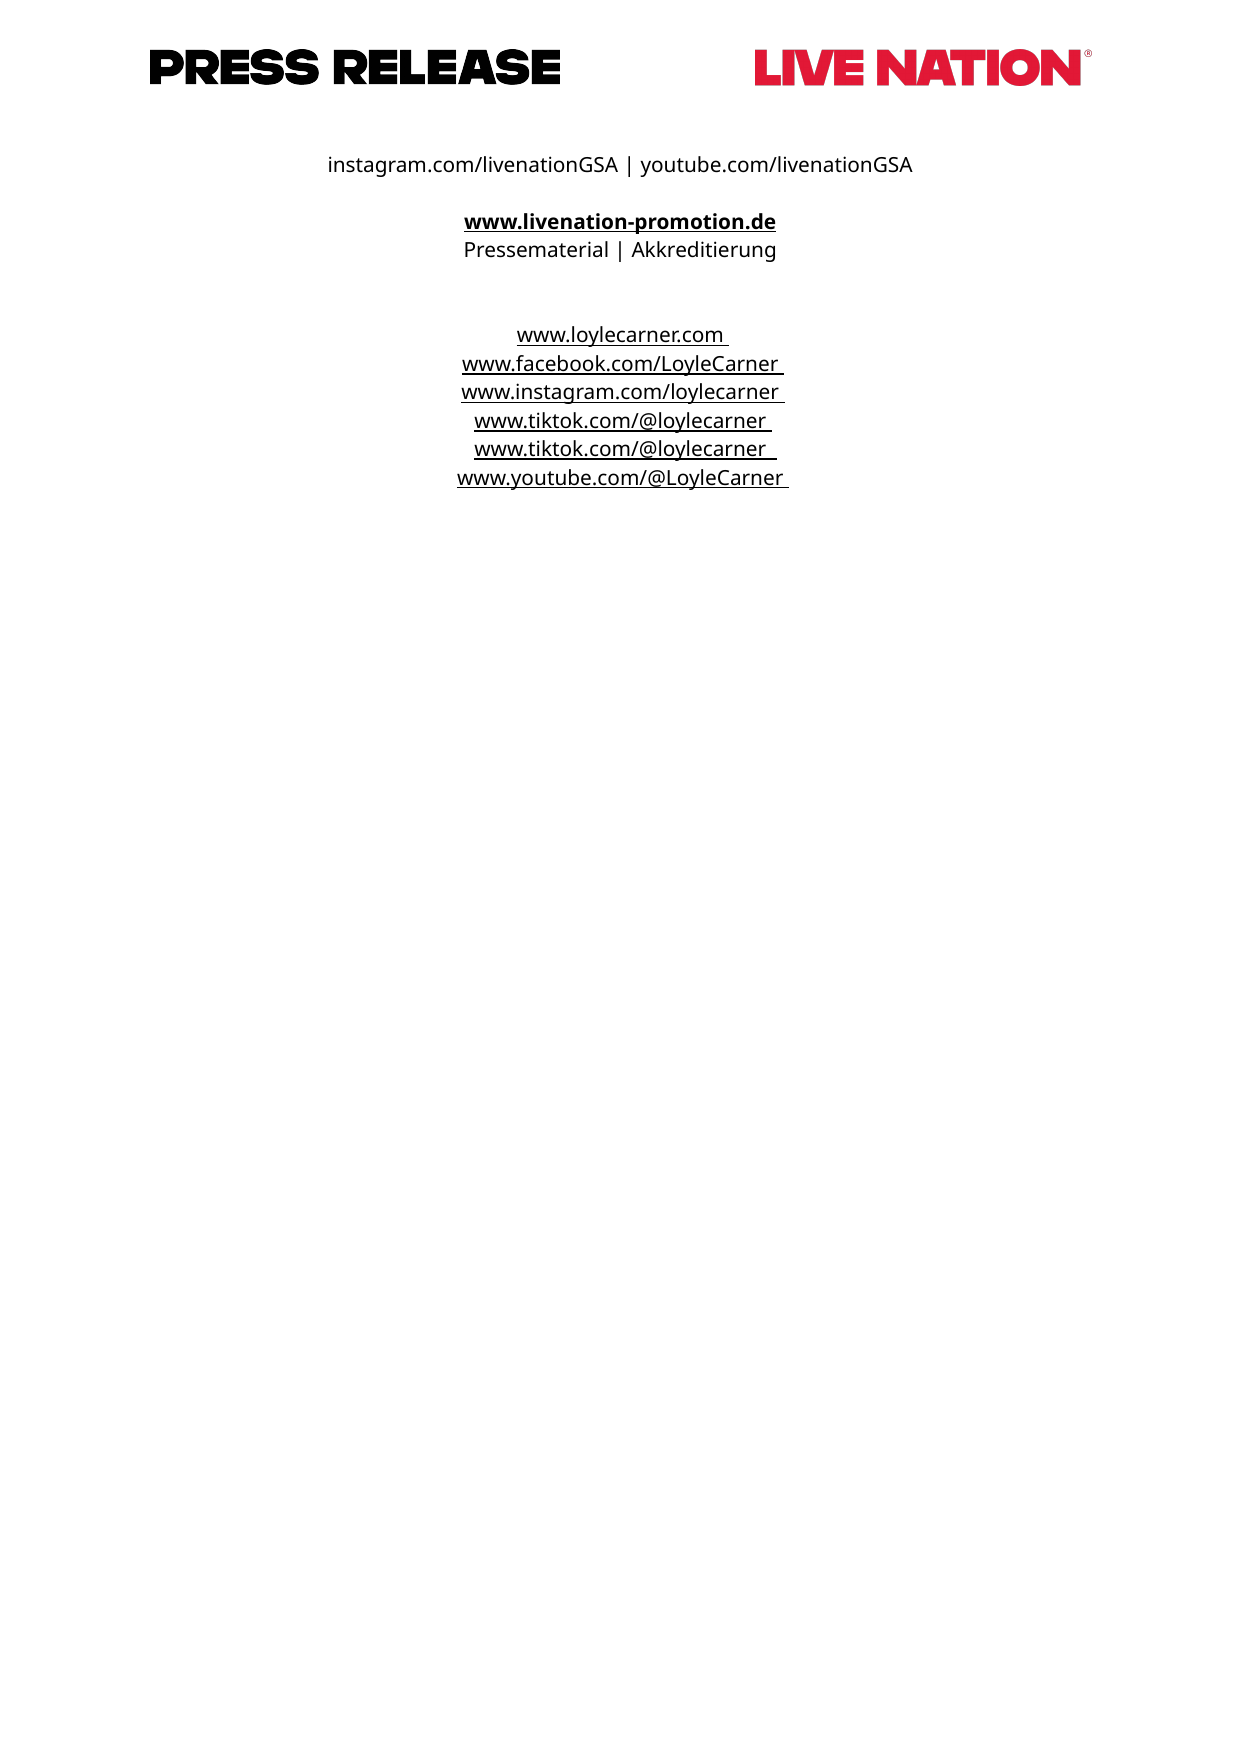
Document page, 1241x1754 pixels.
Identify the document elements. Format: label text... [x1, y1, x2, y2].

picture [755, 49, 1092, 86]
text www.tiktok.com/@loylecarner [150, 434, 1090, 463]
text www.tiktok.com/@loylecarner [150, 406, 1090, 434]
text www.loylecarner.com [150, 321, 1090, 349]
text www.livenation-promotion.de [150, 207, 1090, 235]
text www.facebook.com/LoyleCarner [150, 349, 1090, 377]
text instagram.com/livenationGSA | youtube.com/livenationGSA [150, 150, 1090, 178]
text www.instagram.com/loylecarner [150, 377, 1090, 406]
picture [150, 49, 560, 85]
text Pressematerial | Akkreditierung [150, 235, 1090, 264]
text www.youtube.com/@LoyleCarner [150, 463, 1090, 491]
